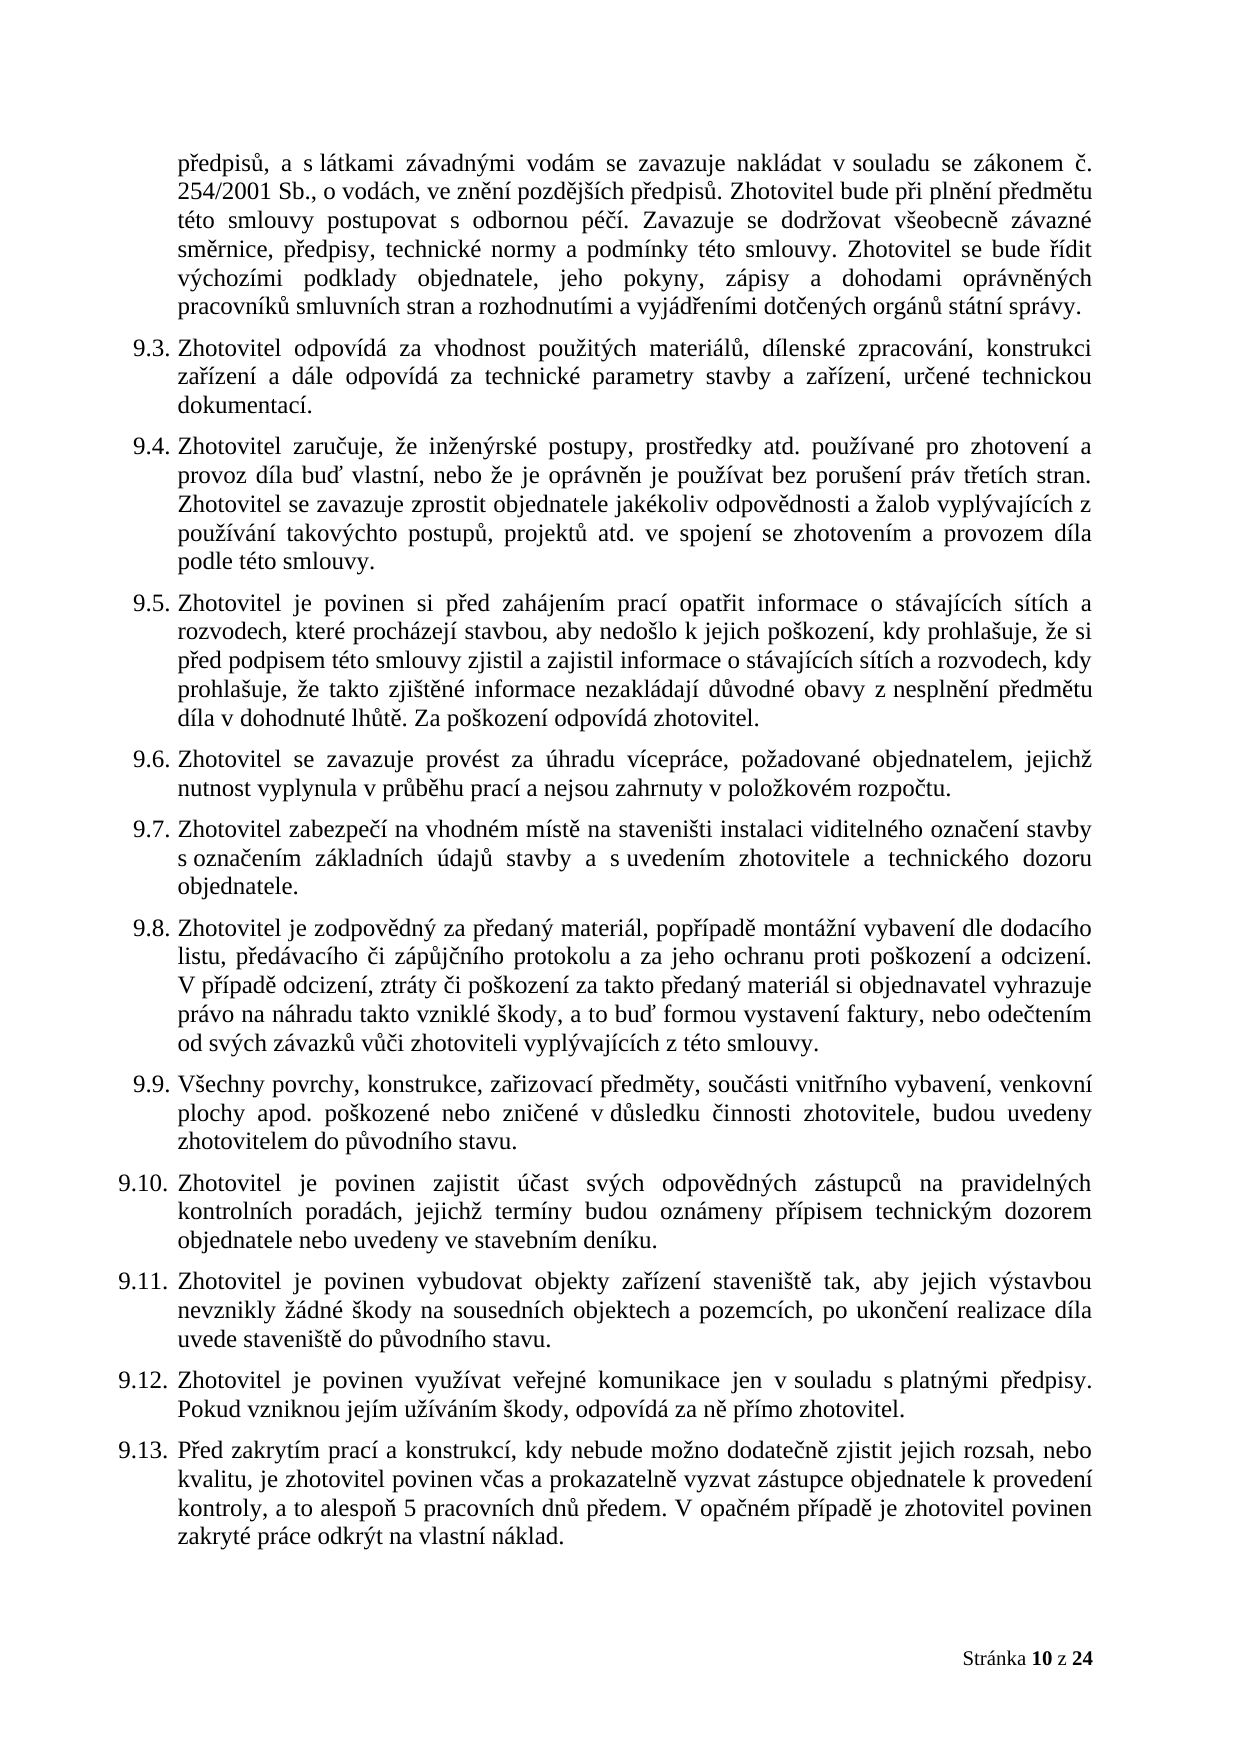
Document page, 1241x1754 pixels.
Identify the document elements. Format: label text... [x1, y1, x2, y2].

list Zhotovitel je povinen vybudovat objekty zařízení staveniště tak, aby jejich výstavbou nevznikly žádné škody na sousedních objektech a pozemcích, po ukončení realizace díla uvede staveniště do původního stavu. [118, 1266, 1093, 1353]
list Zhotovitel se zavazuje provést za úhradu vícepráce, požadované objednatelem, jejichž nutnost vyplynula v průběhu prací a nejsou zahrnuty v položkovém rozpočtu. [133, 744, 1093, 801]
list Zhotovitel odpovídá za vhodnost použitých materiálů, dílenské zpracování, konstrukci zařízení a dále odpovídá za technické parametry stavby a zařízení, určené technickou dokumentací. [133, 333, 1093, 419]
list Před zakrytím prací a konstrukcí, kdy nebude možno dodatečně zjistit jejich rozsah, nebo kvalitu, je zhotovitel povinen včas a prokazatelně vyzvat zástupce objednatele k provedení kontroly, a to alespoň 5 pracovních dnů předem. V opačném případě je zhotovitel povinen zakryté práce odkrýt na vlastní náklad. [118, 1435, 1093, 1550]
list Všechny povrchy, konstrukce, zařizovací předměty, součásti vnitřního vybavení, venkovní plochy apod. poškozené nebo zničené v důsledku činnosti zhotovitele, budou uvedeny zhotovitelem do původního stavu. [133, 1069, 1093, 1155]
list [133, 148, 1093, 320]
list Zhotovitel je povinen si před zahájením prací opatřit informace o stávajících sítích a rozvodech, které procházejí stavbou, aby nedošlo k jejich poškození, kdy prohlašuje, že si před podpisem této smlouvy zjistil a zajistil informace o stávajících sítích a rozvodech, kdy prohlašuje, že takto zjištěné informace nezakládají důvodné obavy z nesplnění předmětu díla v dohodnuté lhůtě. Za poškození odpovídá zhotovitel. [133, 588, 1093, 731]
list Zhotovitel je zodpovědný za předaný materiál, popřípadě montážní vybavení dle dodacího listu, předávacího či zápůjčního protokolu a za jeho ochranu proti poškození a odcizení. V případě odcizení, ztráty či poškození za takto předaný materiál si objednavatel vyhrazuje právo na náhradu takto vzniklé škody, a to buď formou vystavení faktury, nebo odečtením od svých závazků vůči zhotoviteli vyplývajících z této smlouvy. [133, 913, 1093, 1056]
list Zhotovitel je povinen zajistit účast svých odpovědných zástupců na pravidelných kontrolních poradách, jejichž termíny budou oznámeny přípisem technickým dozorem objednatele nebo uvedeny ve stavebním deníku. [118, 1168, 1093, 1254]
list Zhotovitel zaručuje, že inženýrské postupy, prostředky atd. používané pro zhotovení a provoz díla buď vlastní, nebo že je oprávněn je používat bez porušení práv třetích stran. Zhotovitel se zavazuje zprostit objednatele jakékoliv odpovědnosti a žalob vyplývajících z používání takovýchto postupů, projektů atd. ve spojení se zhotovením a provozem díla podle této smlouvy. [133, 431, 1093, 575]
list Zhotovitel je povinen využívat veřejné komunikace jen v souladu s platnými předpisy. Pokud vzniknou jejím užíváním škody, odpovídá za ně přímo zhotovitel. [118, 1365, 1093, 1423]
list Zhotovitel zabezpečí na vhodném místě na staveništi instalaci viditelného označení stavby s označením základních údajů stavby a s uvedením zhotovitele a technického dozoru objednatele. [133, 814, 1093, 900]
